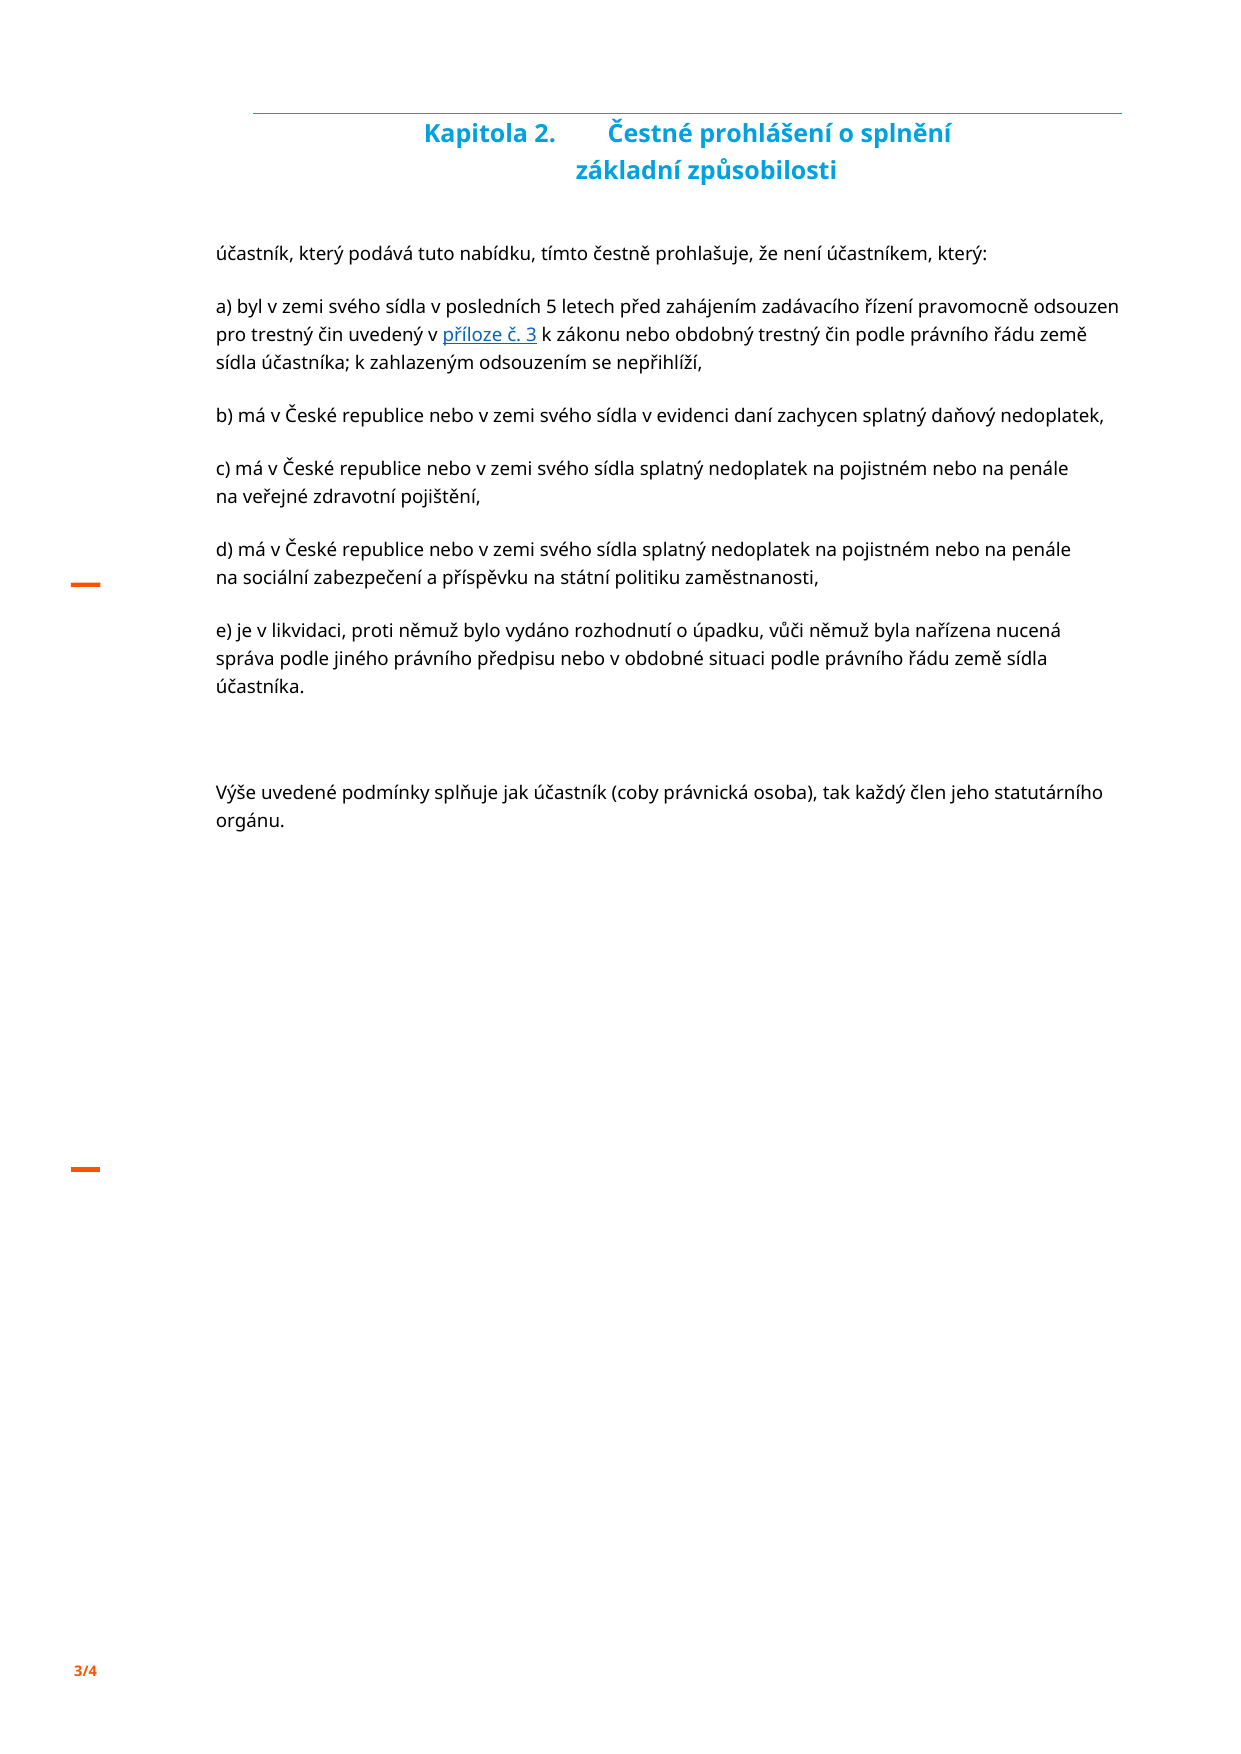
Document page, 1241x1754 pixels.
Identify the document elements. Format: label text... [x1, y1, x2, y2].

text b) má v České republice nebo v zemi svého sídla v evidenci daní zachycen splatný daňový nedoplatek, [216, 402, 1122, 428]
text účastník, který podává tuto nabídku, tímto čestně prohlašuje, že není účastníkem, který: [216, 240, 1122, 266]
text a) byl v zemi svého sídla v posledních 5 letech před zahájením zadávacího řízení pravomocně odsouzen pro trestný čin uvedený v příloze č. 3 k zákonu nebo obdobný trestný čin podle právního řádu země sídla účastníka; k zahlazeným odsouzením se nepřihlíží, [216, 293, 1122, 374]
text c) má v České republice nebo v zemi svého sídla splatný nedoplatek na pojistném nebo na penále na veřejné zdravotní pojištění, [216, 455, 1122, 509]
subtitle Čestné prohlášení o splnění základní způsobilosti [253, 114, 1122, 187]
text Výše uvedené podmínky splňuje jak účastník (coby právnická osoba), tak každý člen jeho statutárního orgánu. [216, 779, 1122, 833]
text d) má v České republice nebo v zemi svého sídla splatný nedoplatek na pojistném nebo na penále na sociální zabezpečení a příspěvku na státní politiku zaměstnanosti, [216, 536, 1122, 590]
text e) je v likvidaci, proti němuž bylo vydáno rozhodnutí o úpadku, vůči němuž byla nařízena nucená správa podle jiného právního předpisu nebo v obdobné situaci podle právního řádu země sídla účastníka. [216, 617, 1122, 699]
